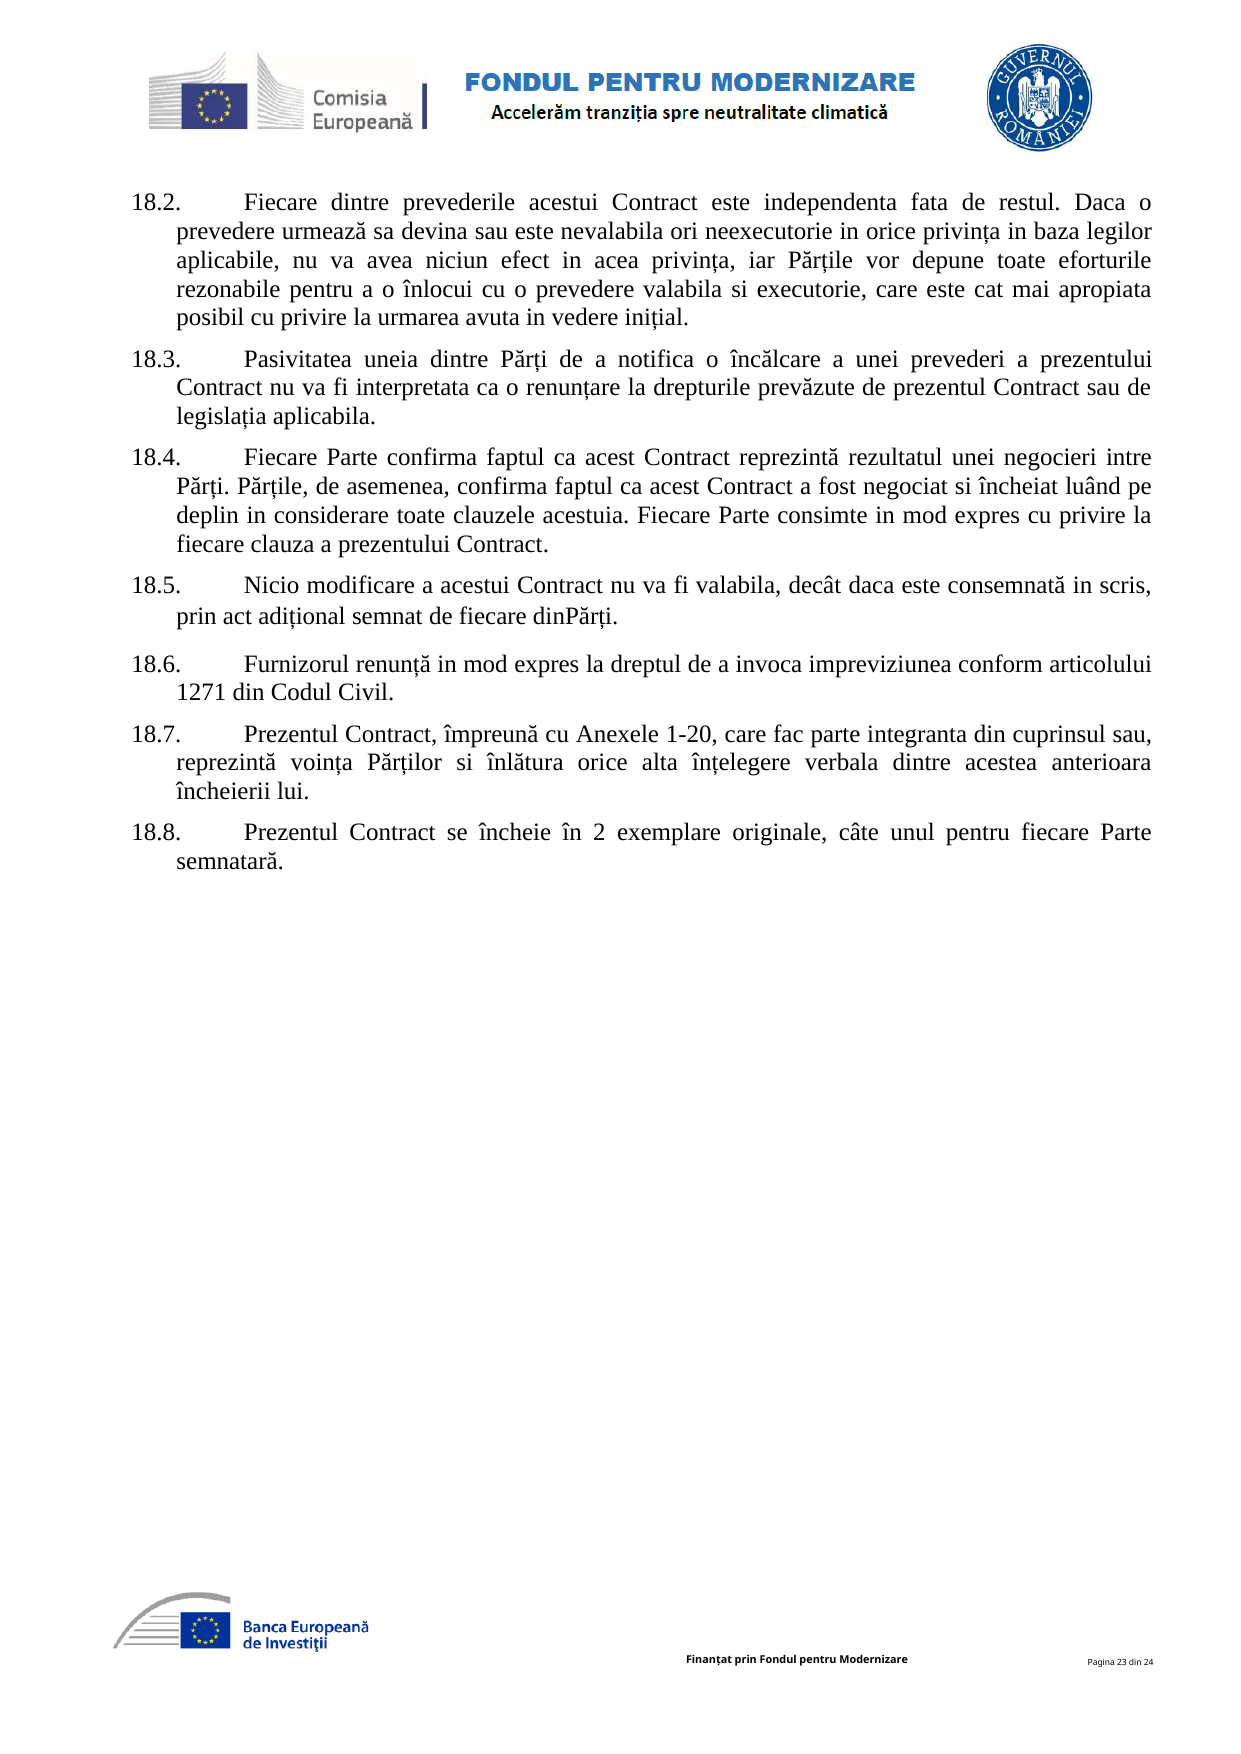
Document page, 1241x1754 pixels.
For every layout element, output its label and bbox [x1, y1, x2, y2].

picture [136, 27, 1108, 159]
